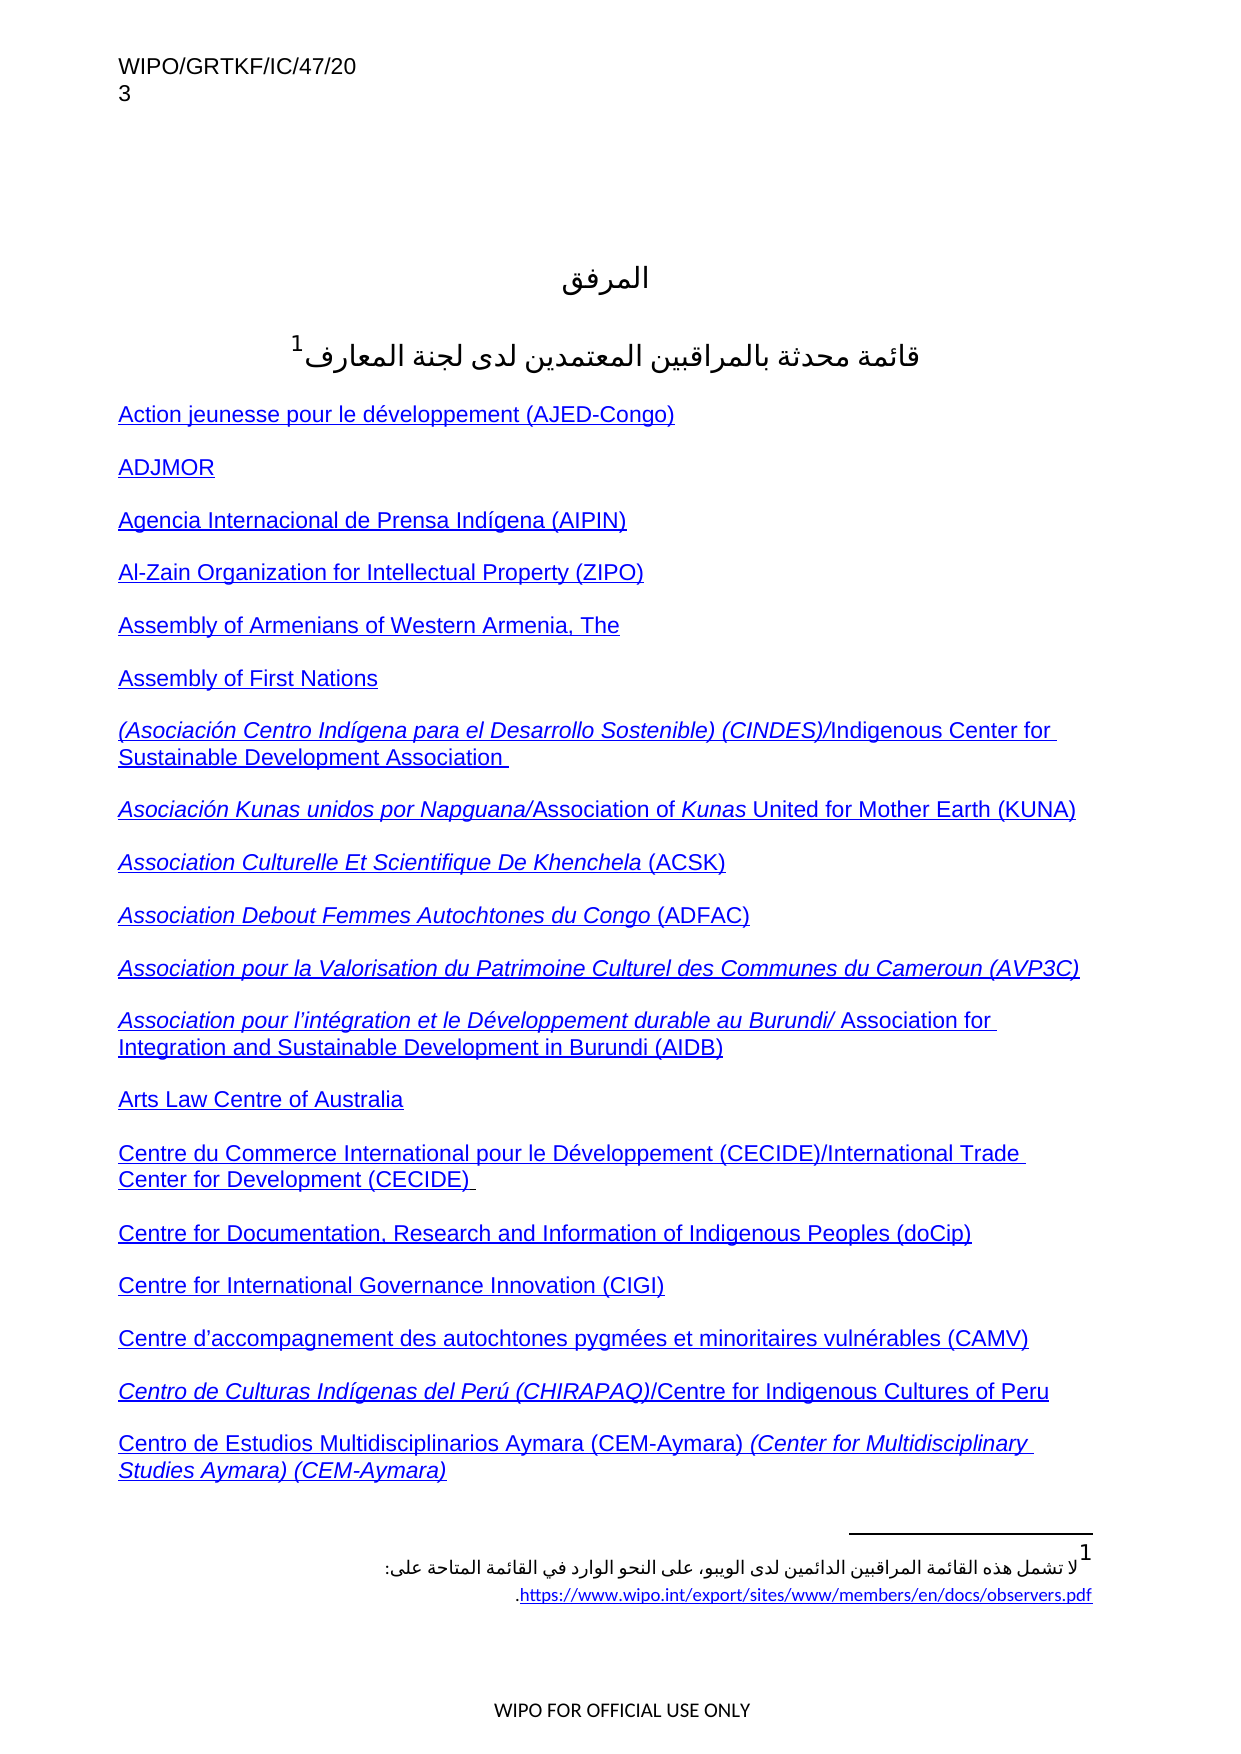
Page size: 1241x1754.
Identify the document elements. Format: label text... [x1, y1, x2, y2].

text Centre for International Governance Innovation (CIGI) [118, 1272, 1092, 1299]
text Agencia Internacional de Prensa Indígena (AIPIN) [118, 507, 1092, 533]
text Association pour la Valorisation du Patrimoine Culturel des Communes du Cameroun (AVP3C) [118, 954, 1092, 981]
text Asociación Kunas unidos por Napguana/Association of Kunas United for Mother Earth (KUNA) [118, 796, 1092, 823]
text Centre d’accompagnement des autochtones pygmées et minoritaires vulnérables (CAMV) [118, 1325, 1092, 1351]
text (Asociación Centro Indígena para el Desarrollo Sostenible) (CINDES)/Indigenous Center for Sustainable Development Association [118, 717, 1092, 770]
text Centro de Culturas Indígenas del Perú (CHIRAPAQ)/Centre for Indigenous Cultures of Peru [118, 1378, 1092, 1404]
text Arts Law Centre of Australia [118, 1086, 1092, 1113]
text Assembly of First Nations [118, 665, 1092, 691]
text Assembly of Armenians of Western Armenia, The [118, 612, 1092, 638]
text Centre du Commerce International pour le Développement (CECIDE)/International Trade Center for Development (CECIDE) [118, 1140, 1092, 1192]
text Association Culturelle Et Scientifique De Khenchela (ACSK) [118, 849, 1092, 876]
text Centro de Estudios Multidisciplinarios Aymara (CEM-Aymara) (Center for Multidisciplinary Studies Aymara) (CEM-Aymara) [118, 1430, 1092, 1483]
text Al-Zain Organization for Intellectual Property (ZIPO) [118, 559, 1092, 586]
text قائمة محدثة بالمراقبين المعتمدين لدى لجنة المعارف [118, 331, 1093, 375]
text Centre for Documentation, Research and Information of Indigenous Peoples (doCip) [118, 1219, 1092, 1246]
text Association Debout Femmes Autochtones du Congo (ADFAC) [118, 902, 1092, 928]
text Association pour l’intégration et le Développement durable au Burundi/ Association for Integration and Sustainable Development in Burundi (AIDB) [118, 1007, 1092, 1060]
text Action jeunesse pour le développement (AJED-Congo) [118, 401, 1092, 427]
text المرفق [118, 260, 1093, 296]
text ADJMOR [118, 454, 1092, 480]
